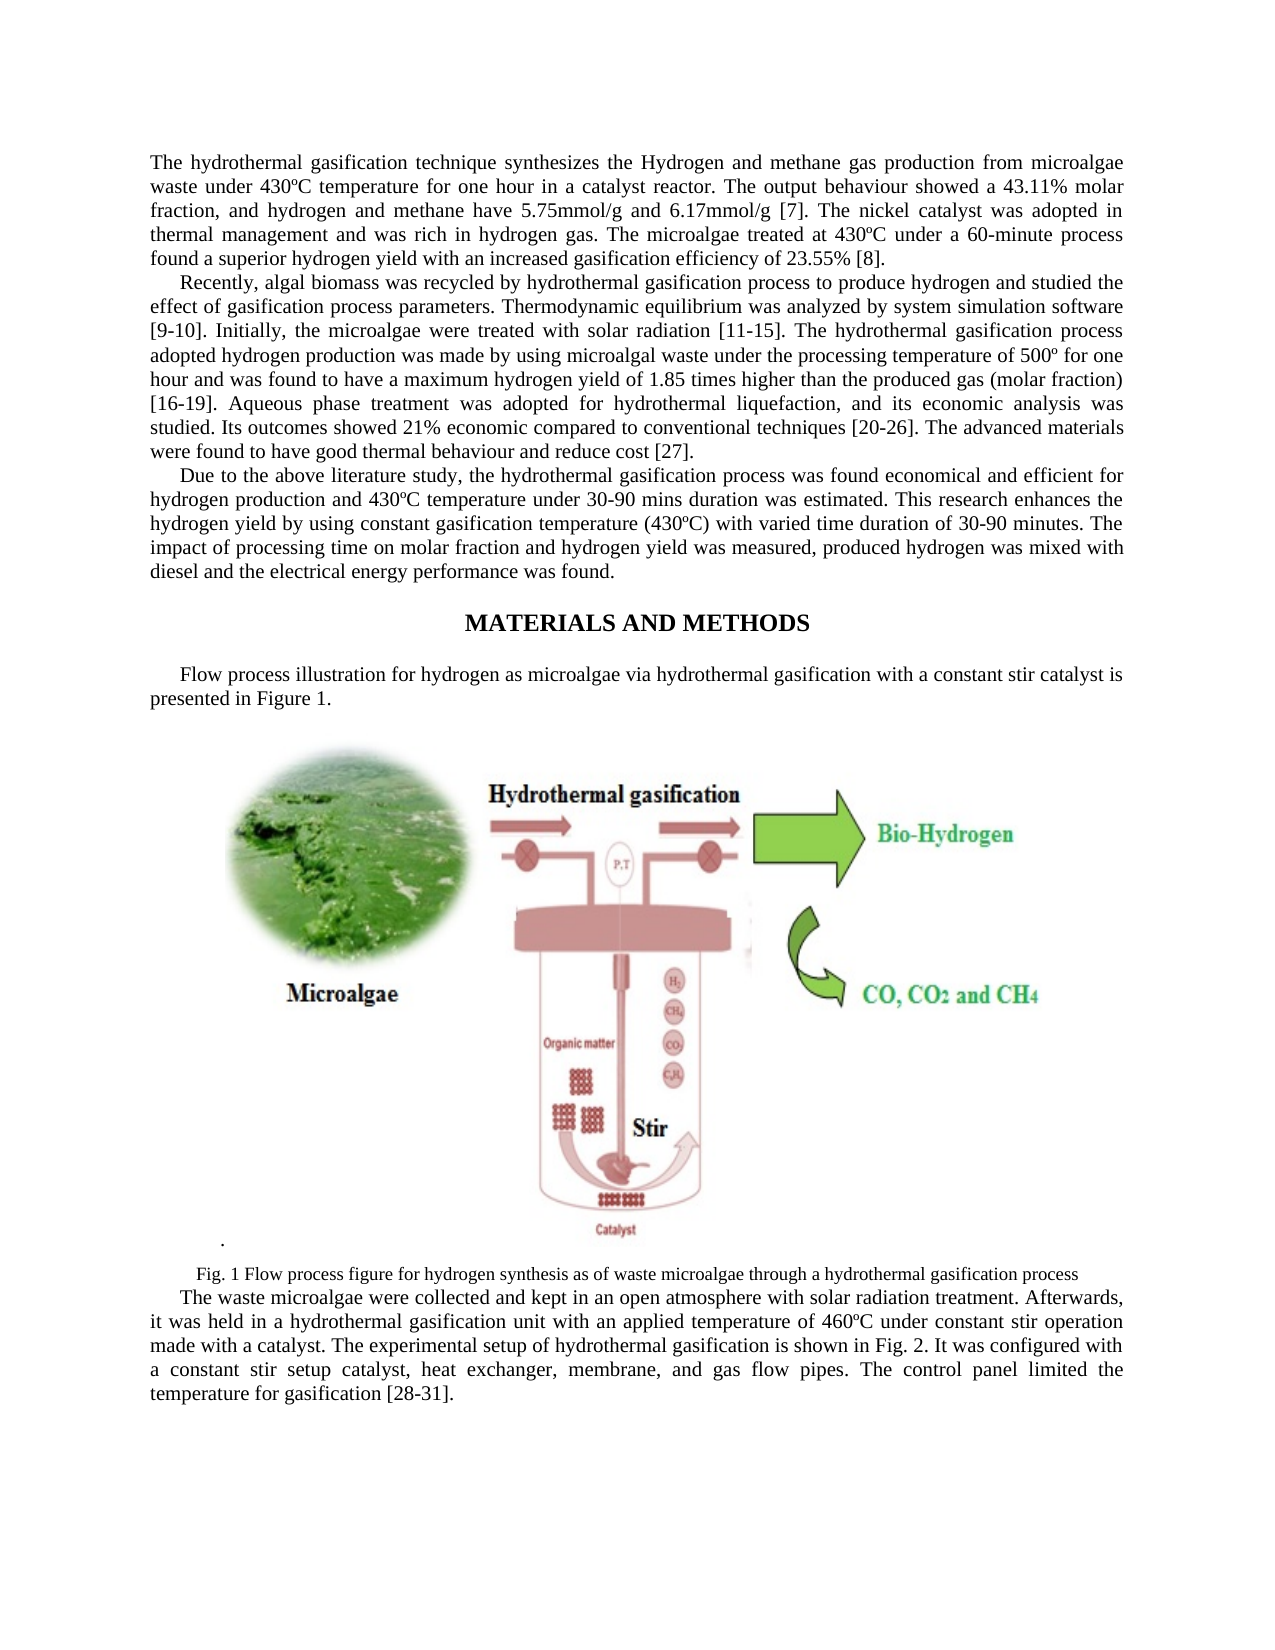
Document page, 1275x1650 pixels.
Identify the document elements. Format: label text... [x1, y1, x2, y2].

text Flow process illustration for hydrogen as microalgae via hydrothermal gasification with a constant stir catalyst is presented in Figure 1. [150, 662, 1125, 710]
subtitle Materials and Methods [150, 608, 1125, 637]
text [150, 150, 1125, 270]
picture [225, 710, 1056, 1247]
text Fig. 1 Flow process figure for hydrogen synthesis as of waste microalgae through a hydrothermal gasification process [150, 1263, 1125, 1285]
text The waste microalgae were collected and kept in an open atmosphere with solar radiation treatment. Afterwards, it was held in a hydrothermal gasification unit with an applied temperature of 460ºC under constant stir operation made with a catalyst. The experimental setup of hydrothermal gasification is shown in Fig. 2. It was configured with a constant stir setup catalyst, heat exchanger, membrane, and gas flow pipes. The control panel limited the temperature for gasification [28-31]. [150, 1285, 1125, 1405]
text Recently, algal biomass was recycled by hydrothermal gasification process to produce hydrogen and studied the effect of gasification process parameters. Thermodynamic equilibrium was analyzed by system simulation software [9-10]. Initially, the microalgae were treated with solar radiation [11-15]. The hydrothermal gasification process adopted hydrogen production was made by using microalgal waste under the processing temperature of 500º for one hour and was found to have a maximum hydrogen yield of 1.85 times higher than the produced gas (molar fraction) [16-19]. Aqueous phase treatment was adopted for hydrothermal liquefaction, and its economic analysis was studied. Its outcomes showed 21% economic compared to conventional techniques [20-26]. The advanced materials were found to have good thermal behaviour and reduce cost [27]. [150, 270, 1125, 463]
text Due to the above literature study, the hydrothermal gasification process was found economical and efficient for hydrogen production and 430ºC temperature under 30-90 mins duration was estimated. This research enhances the hydrogen yield by using constant gasification temperature (430ºC) with varied time duration of 30-90 minutes. The impact of processing time on molar fraction and hydrogen yield was measured, produced hydrogen was mixed with diesel and the electrical energy performance was found. [150, 463, 1125, 583]
